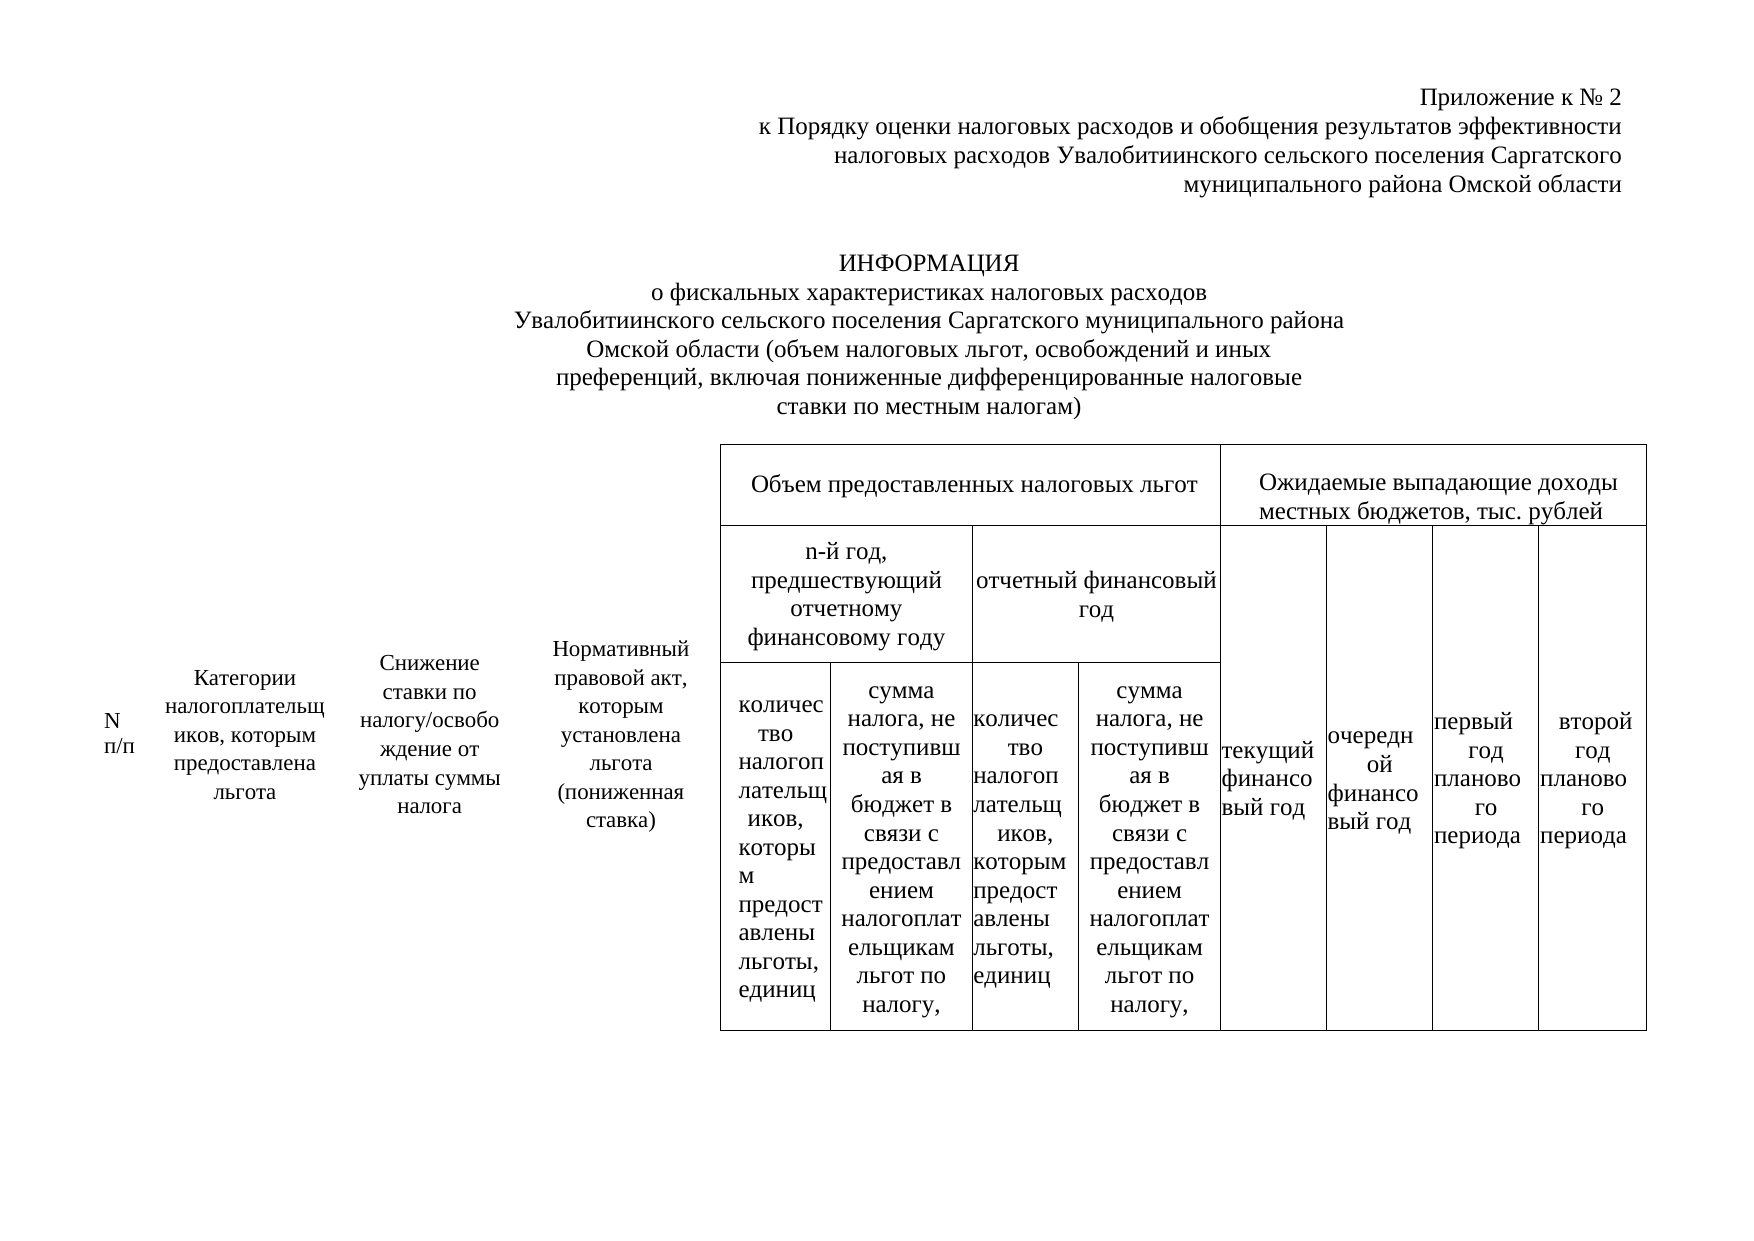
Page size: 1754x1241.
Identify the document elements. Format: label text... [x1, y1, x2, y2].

text Приложение к № 2 [98, 83, 1622, 112]
text ИНФОРМАЦИЯ [163, 249, 1695, 277]
text к Порядку оценки налоговых расходов и обобщения результатов эффективности [98, 112, 1622, 141]
text налоговых расходов Увалобитиинского сельского поселения Саргатского муниципального района Омской области [761, 141, 1622, 198]
text о фискальных характеристиках налоговых расходов Увалобитиинского сельского поселения Саргатского муниципального района Омской области (объем налоговых льгот, освобождений и иных преференций, включая пониженные дифференцированные налоговые ставки по местным налогам) [163, 277, 1695, 420]
